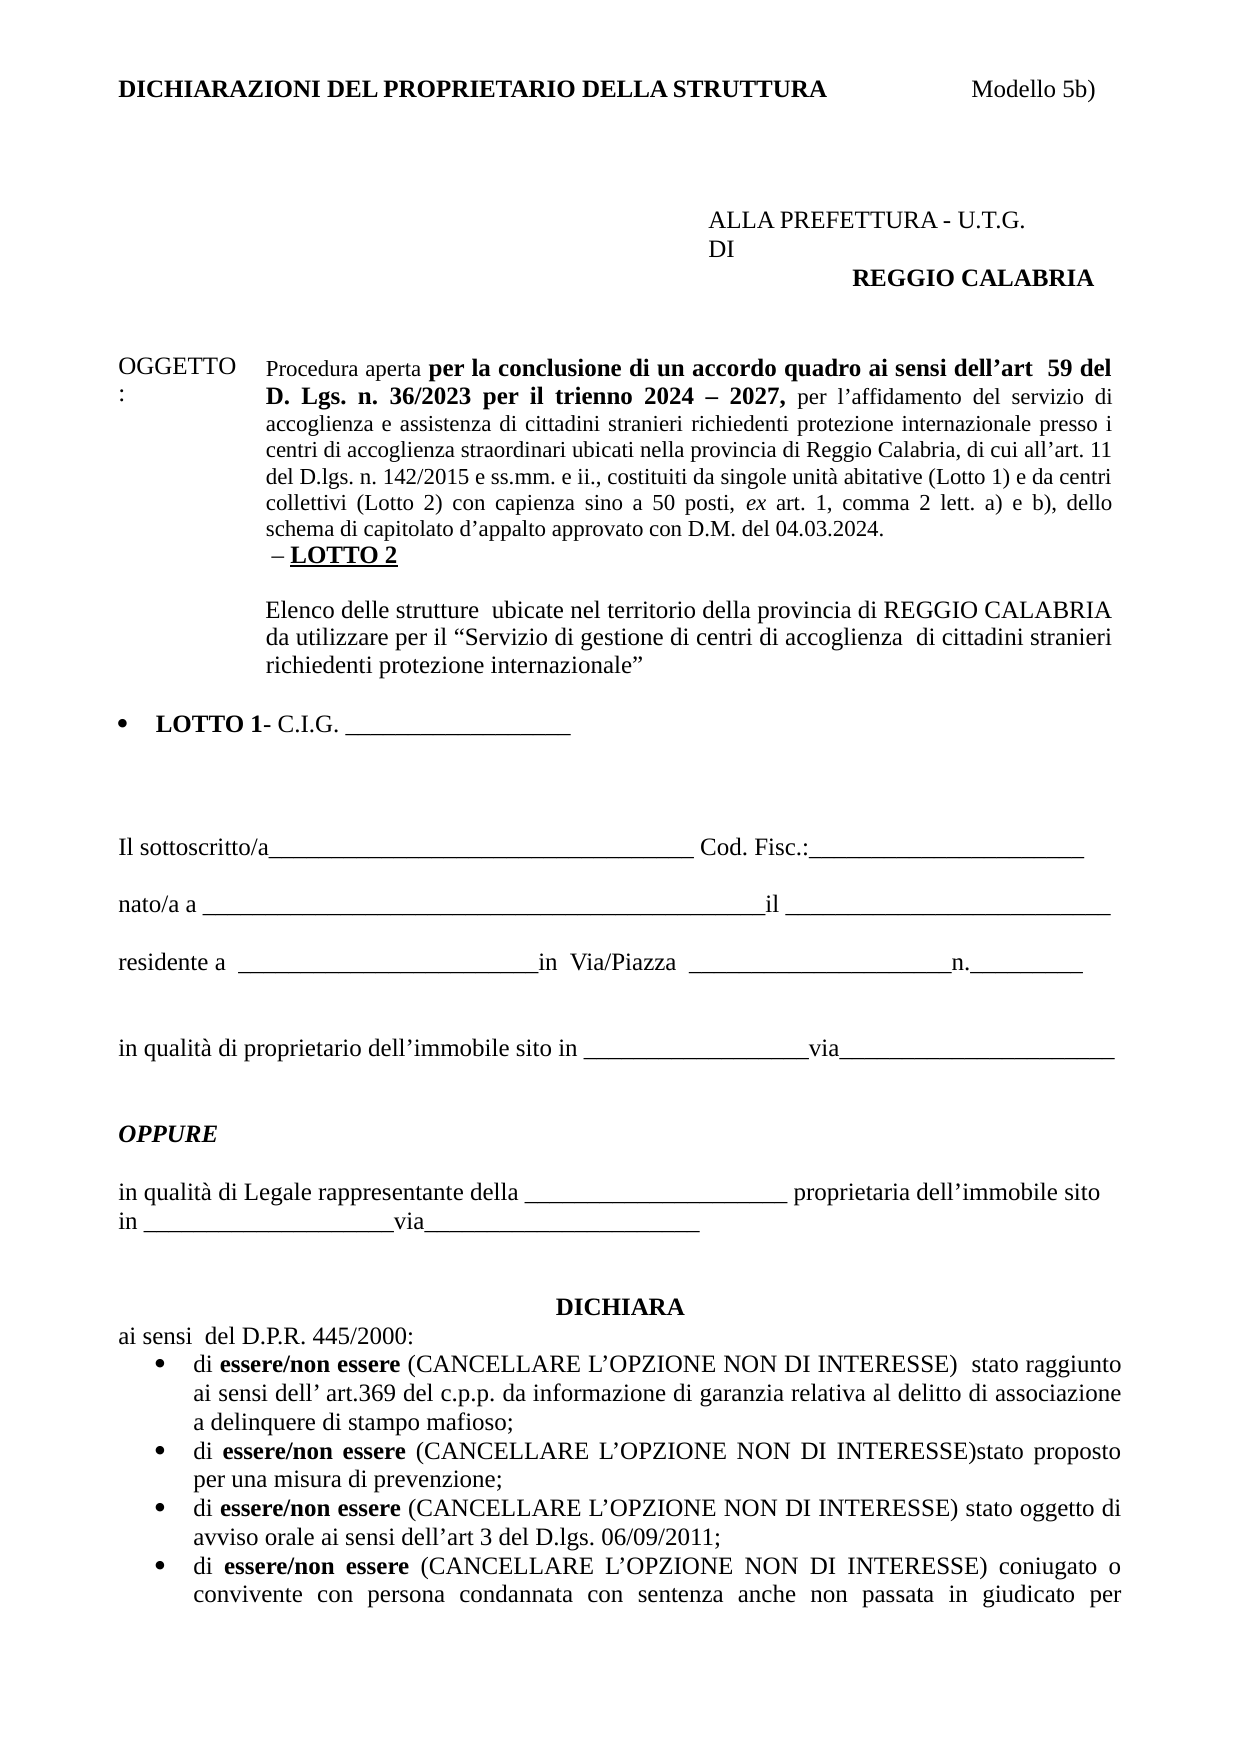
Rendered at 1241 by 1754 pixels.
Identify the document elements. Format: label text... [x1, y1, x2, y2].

text Il sottoscritto/a__________________________________ Cod. Fisc.:______________________ [118, 832, 1122, 861]
list di essere/non essere (CANCELLARE L’OPZIONE NON DI INTERESSE)stato proposto per una misura di prevenzione; [156, 1436, 1122, 1493]
list LOTTO 1- C.I.G. __________________ [118, 711, 1122, 738]
text OPPURE [118, 1119, 1122, 1148]
text REGGIO CALABRIA [118, 263, 1122, 291]
table_header Procedura aperta per la conclusione di un accordo quadro ai sensi dell’art 59 del D. Lgs. n. 36/2023 per il trienno 2024 – 2027, per l’affidamento del servizio di accoglienza e assistenza di cittadini stranieri richiedenti protezione internazionale presso i centri di accoglienza straordinari ubicati nella provincia di Reggio Calabria, di cui all’art. 11 del D.lgs. n. 142/2015 e ss.mm. e ii., costituiti da singole unità abitative (Lotto 1) e da centri collettivi (Lotto 2) con capienza sino a 50 posti, ex art. 1, comma 2 lett. a) e b), dello schema di capitolato d’appalto approvato con D.M. del 04.03.2024. – LOTTO 2 Elenco delle strutture ubicate nel territorio della provincia di REGGIO CALABRIA da utilizzare per il “Servizio di gestione di centri di accoglienza di cittadini stranieri richiedenti protezione internazionale” [254, 353, 1124, 678]
text nato/a a _____________________________________________il __________________________ [118, 889, 1122, 918]
text ALLA PREFETTURA - U.T.G. [708, 205, 1122, 234]
text ai sensi del D.P.R. 445/2000: [118, 1321, 1122, 1349]
subtitle DICHIARA [118, 1292, 1122, 1321]
text residente a ________________________in Via/Piazza _____________________n._________ [118, 947, 1122, 976]
table_header OGGETTO: [107, 353, 254, 678]
list di essere/non essere (CANCELLARE L’OPZIONE NON DI INTERESSE) stato raggiunto ai sensi dell’ art.369 del c.p.p. da informazione di garanzia relativa al delitto di associazione a delinquere di stampo mafioso; [156, 1349, 1122, 1436]
text in qualità di Legale rappresentante della _____________________ proprietaria dell’immobile sito in ____________________via______________________ [118, 1177, 1122, 1234]
text in qualità di proprietario dell’immobile sito in __________________via______________________ [118, 1033, 1122, 1062]
text DI [708, 234, 1122, 263]
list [156, 1551, 1122, 1608]
list di essere/non essere (CANCELLARE L’OPZIONE NON DI INTERESSE) stato oggetto di avviso orale ai sensi dell’art 3 del D.lgs. 06/09/2011; [156, 1493, 1122, 1551]
